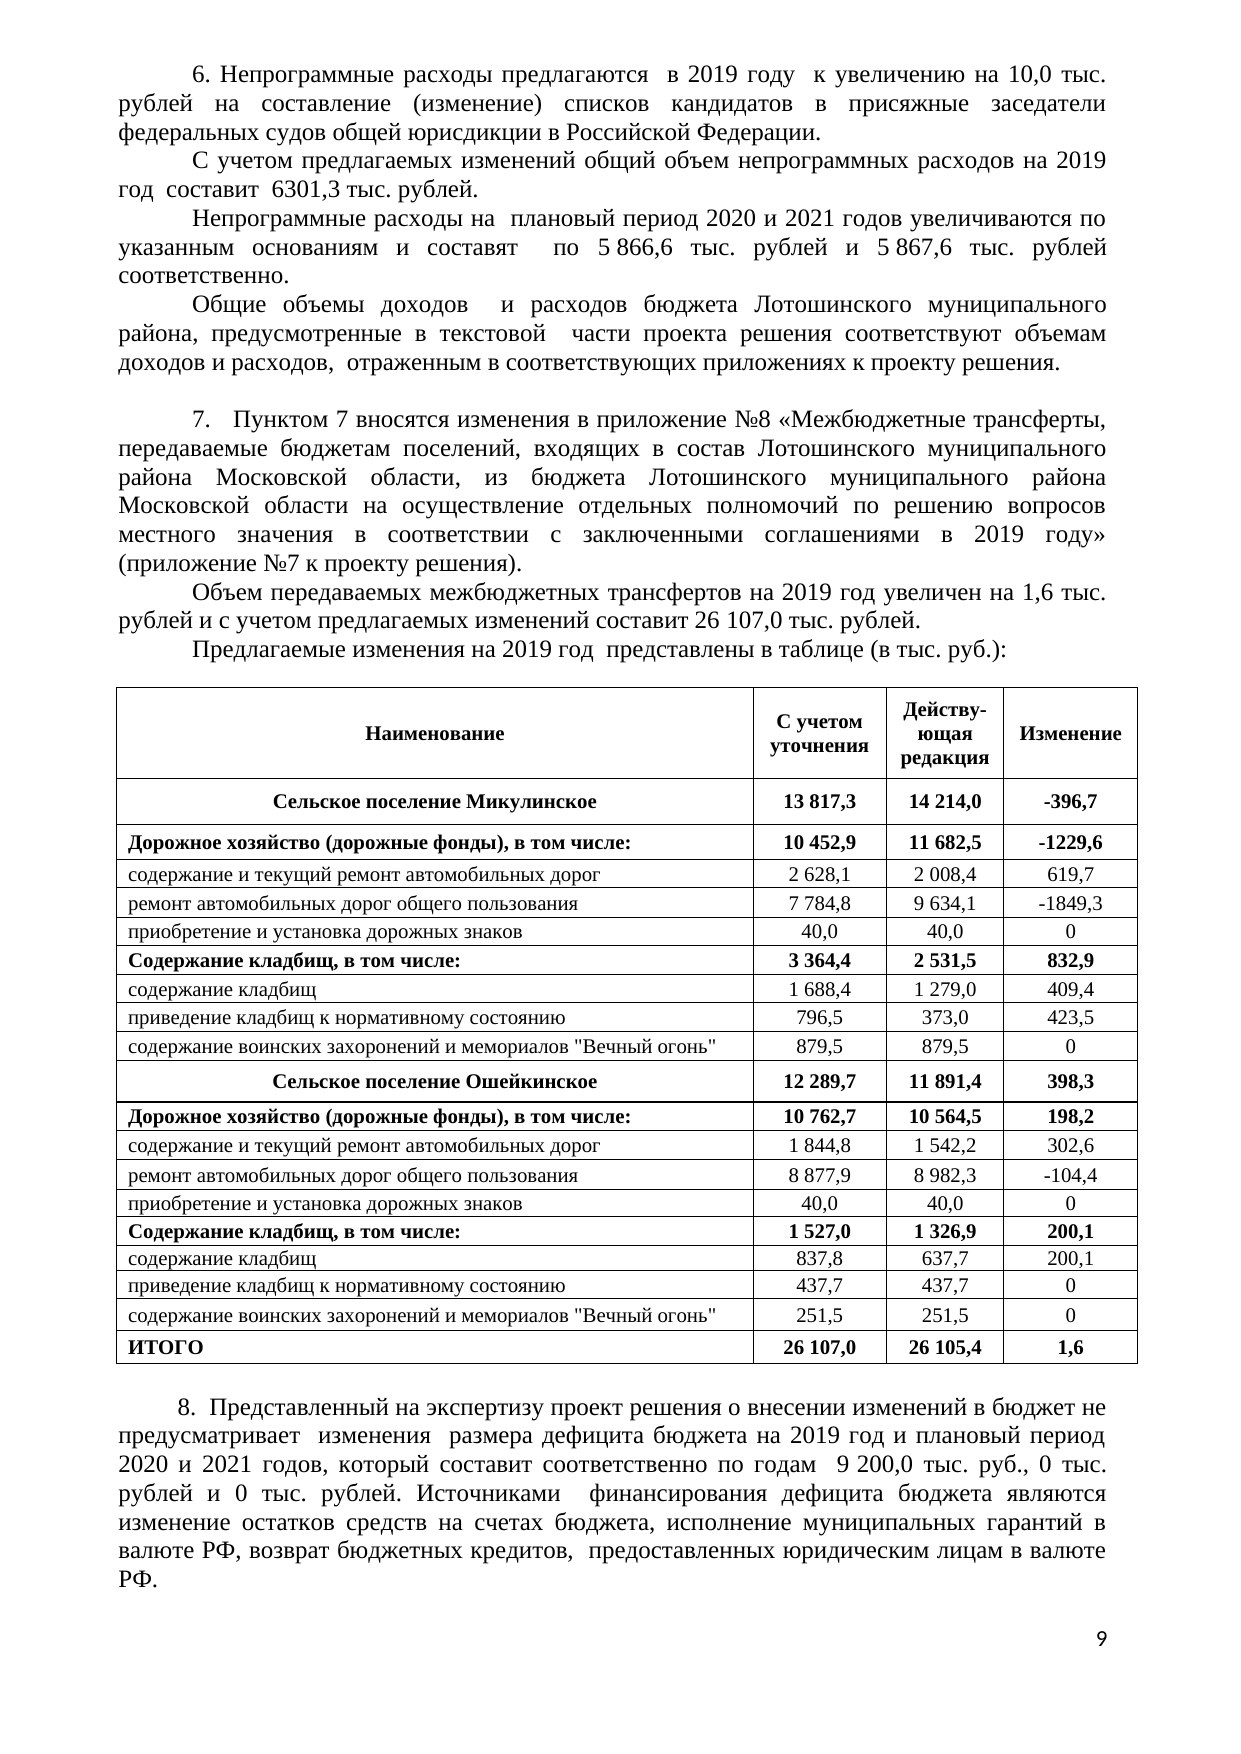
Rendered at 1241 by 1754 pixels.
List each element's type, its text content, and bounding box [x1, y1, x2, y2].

table_cell 879,5 [887, 1032, 1003, 1060]
table_cell Сельское поселение Ошейкинское [117, 1061, 753, 1101]
table_cell содержание и текущий ремонт автомобильных дорог [117, 860, 753, 887]
table_cell 26 107,0 [754, 1331, 886, 1363]
table_cell 1 326,9 [887, 1217, 1003, 1245]
table_cell содержание кладбищ [117, 975, 753, 1002]
table_cell содержание воинских захоронений и мемориалов "Вечный огонь" [117, 1299, 753, 1330]
table_cell 0 [1004, 918, 1137, 945]
table_cell 619,7 [1004, 860, 1137, 887]
table_cell 837,8 [754, 1246, 886, 1270]
table_cell 437,7 [887, 1271, 1003, 1298]
table_cell 40,0 [887, 1190, 1003, 1216]
table_cell -1849,3 [1004, 888, 1137, 917]
table_cell 10 762,7 [754, 1103, 886, 1130]
text 8. Представленный на экспертизу проект решения о внесении изменений в бюджет не предусматривает изменения размера дефицита бюджета на 2019 год и плановый период 2020 и 2021 годов, который составит соответственно по годам 9 200,0 тыс. руб., 0 тыс. рублей и 0 тыс. рублей. Источниками финансирования дефицита бюджета являются изменение остатков средств на счетах бюджета, исполнение муниципальных гарантий в валюте РФ, возврат бюджетных кредитов, предоставленных юридическим лицам в валюте РФ. [118, 1392, 1107, 1593]
table_cell приведение кладбищ к нормативному состоянию [117, 1003, 753, 1031]
table_cell 832,9 [1004, 946, 1137, 974]
table_cell 251,5 [754, 1299, 886, 1330]
table_cell 879,5 [754, 1032, 886, 1060]
table_cell 796,5 [754, 1003, 886, 1031]
table_cell ремонт автомобильных дорог общего пользования [117, 1160, 753, 1189]
table_cell 200,1 [1004, 1246, 1137, 1270]
table_cell 11 682,5 [887, 825, 1003, 859]
text Предлагаемые изменения на 2019 год представлены в таблице (в тыс. руб.): [118, 634, 1107, 663]
table_cell 1 844,8 [754, 1131, 886, 1159]
table_cell Содержание кладбищ, в том числе: [117, 946, 753, 974]
text Объем передаваемых межбюджетных трансфертов на 2019 год увеличен на 1,6 тыс. рублей и с учетом предлагаемых изменений составит 26 107,0 тыс. рублей. [118, 577, 1107, 634]
table_cell 11 891,4 [887, 1061, 1003, 1101]
table_cell 302,6 [1004, 1131, 1137, 1159]
table_cell 10 452,9 [754, 825, 886, 859]
table_cell 637,7 [887, 1246, 1003, 1270]
table_cell содержание воинских захоронений и мемориалов "Вечный огонь" [117, 1032, 753, 1060]
table_cell Дорожное хозяйство (дорожные фонды), в том числе: [117, 825, 753, 859]
table_header Наименование [117, 688, 753, 777]
table_cell 14 214,0 [887, 779, 1003, 824]
table_header Изменение [1004, 688, 1137, 777]
text 7. Пунктом 7 вносятся изменения в приложение №8 «Межбюджетные трансферты, передаваемые бюджетам поселений, входящих в состав Лотошинского муниципального района Московской области, из бюджета Лотошинского муниципального района Московской области на осуществление отдельных полномочий по решению вопросов местного значения в соответствии с заключенными соглашениями в 2019 году» (приложение №7 к проекту решения). [118, 404, 1107, 577]
table_cell -396,7 [1004, 779, 1137, 824]
table_header С учетом уточнения [754, 688, 886, 777]
table_cell 409,4 [1004, 975, 1137, 1002]
table_cell -1229,6 [1004, 825, 1137, 859]
table_cell содержание кладбищ [117, 1246, 753, 1270]
table_cell 0 [1004, 1299, 1137, 1330]
table_cell 200,1 [1004, 1217, 1137, 1245]
table_cell 40,0 [887, 918, 1003, 945]
table_cell 423,5 [1004, 1003, 1137, 1031]
table_cell 0 [1004, 1271, 1137, 1298]
table_cell 1,6 [1004, 1331, 1137, 1363]
table_cell 40,0 [754, 1190, 886, 1216]
table_cell 0 [1004, 1190, 1137, 1216]
table_cell 2 531,5 [887, 946, 1003, 974]
text Непрограммные расходы на плановый период 2020 и 2021 годов увеличиваются по указанным основаниям и составят по 5 866,6 тыс. рублей и 5 867,6 тыс. рублей соответственно. [118, 203, 1107, 289]
table_cell приобретение и установка дорожных знаков [117, 918, 753, 945]
table_cell 1 527,0 [754, 1217, 886, 1245]
table_cell -104,4 [1004, 1160, 1137, 1189]
table_cell ИТОГО [117, 1331, 753, 1363]
text С учетом предлагаемых изменений общий объем непрограммных расходов на 2019 год составит 6301,3 тыс. рублей. [118, 145, 1107, 203]
table_cell 1 542,2 [887, 1131, 1003, 1159]
table_cell 437,7 [754, 1271, 886, 1298]
table_cell 40,0 [754, 918, 886, 945]
table_cell 373,0 [887, 1003, 1003, 1031]
table_cell Сельское поселение Микулинское [117, 779, 753, 824]
text 6. Непрограммные расходы предлагаются в 2019 году к увеличению на 10,0 тыс. рублей на составление (изменение) списков кандидатов в присяжные заседатели федеральных судов общей юрисдикции в Российской Федерации. [118, 59, 1107, 145]
table_cell 3 364,4 [754, 946, 886, 974]
table_cell 198,2 [1004, 1103, 1137, 1130]
table_cell 12 289,7 [754, 1061, 886, 1101]
table_cell приобретение и установка дорожных знаков [117, 1190, 753, 1216]
table_cell 2 628,1 [754, 860, 886, 887]
table_cell 1 279,0 [887, 975, 1003, 1002]
table_header Действу-ющая редакция [887, 688, 1003, 777]
table_cell ремонт автомобильных дорог общего пользования [117, 888, 753, 917]
table_cell приведение кладбищ к нормативному состоянию [117, 1271, 753, 1298]
table_cell содержание и текущий ремонт автомобильных дорог [117, 1131, 753, 1159]
text Общие объемы доходов и расходов бюджета Лотошинского муниципального района, предусмотренные в текстовой части проекта решения соответствуют объемам доходов и расходов, отраженным в соответствующих приложениях к проекту решения. [118, 289, 1107, 375]
table_cell 10 564,5 [887, 1103, 1003, 1130]
table_cell 8 877,9 [754, 1160, 886, 1189]
table_cell Содержание кладбищ, в том числе: [117, 1217, 753, 1245]
table_cell 251,5 [887, 1299, 1003, 1330]
table_cell 26 105,4 [887, 1331, 1003, 1363]
table_cell 2 008,4 [887, 860, 1003, 887]
table_cell 8 982,3 [887, 1160, 1003, 1189]
table_cell Дорожное хозяйство (дорожные фонды), в том числе: [117, 1103, 753, 1130]
table_cell 9 634,1 [887, 888, 1003, 917]
table_cell 398,3 [1004, 1061, 1137, 1101]
table_cell 7 784,8 [754, 888, 886, 917]
table_cell 13 817,3 [754, 779, 886, 824]
table_cell 0 [1004, 1032, 1137, 1060]
table_cell 1 688,4 [754, 975, 886, 1002]
